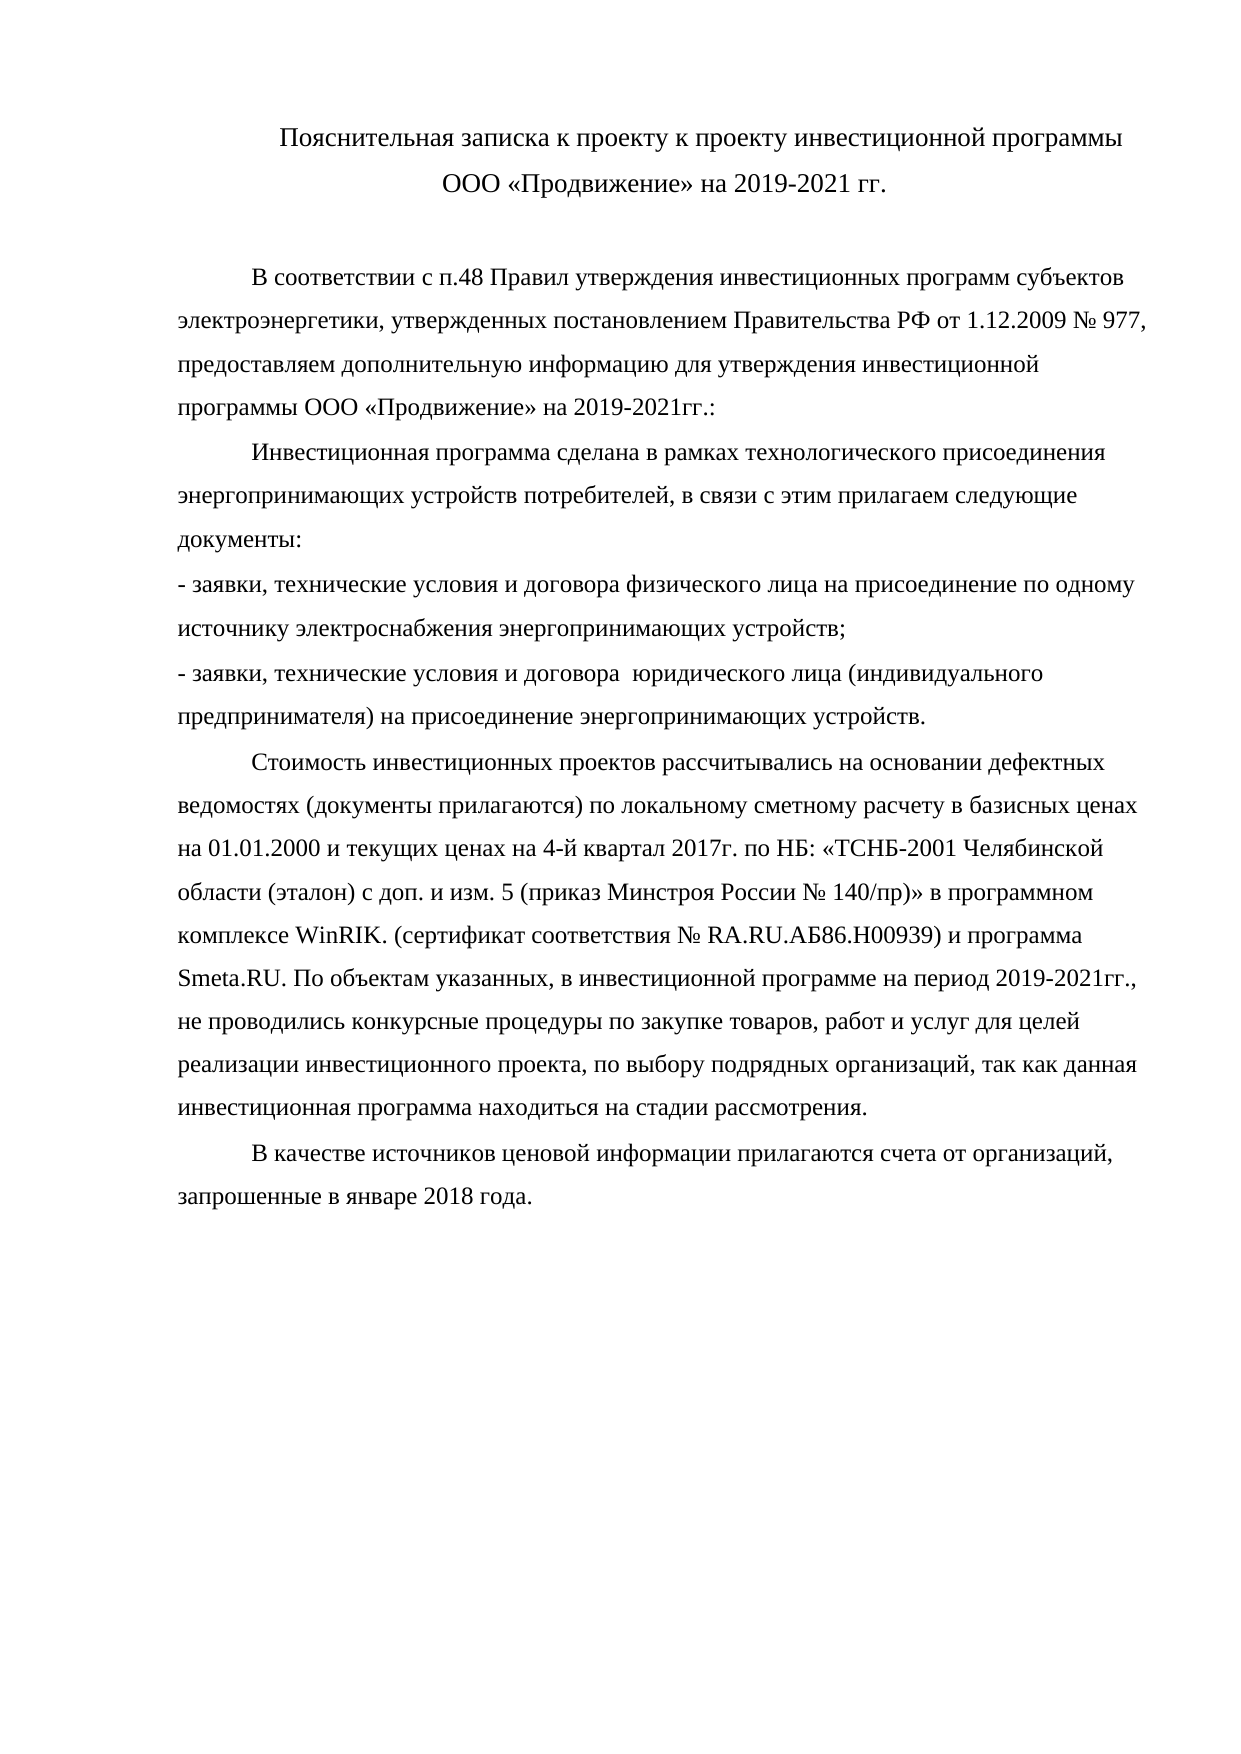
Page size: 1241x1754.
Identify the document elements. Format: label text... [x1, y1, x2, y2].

text Стоимость инвестиционных проектов рассчитывались на основании дефектных ведомостях (документы прилагаются) по локальному сметному расчету в базисных ценах на 01.01.2000 и текущих ценах на 4-й квартал 2017г. по НБ: «ТСНБ-2001 Челябинской области (эталон) с доп. и изм. 5 (приказ Минстроя России № 140/пр)» в программном комплексе WinRIK. (сертификат соответствия № RA.RU.AБ86.H00939) и программа Smeta.RU. По объектам указанных, в инвестиционной программе на период 2019-2021гг., не проводились конкурсные процедуры по закупке товаров, работ и услуг для целей реализации инвестиционного проекта, по выбору подрядных организаций, так как данная инвестиционная программа находиться на стадии рассмотрения. [177, 747, 1152, 1121]
text - заявки, технические условия и договора юридического лица (индивидуального предпринимателя) на присоединение энергопринимающих устройств. [177, 658, 1152, 730]
text Инвестиционная программа сделана в рамках технологического присоединения энергопринимающих устройств потребителей, в связи с этим прилагаем следующие документы: [177, 437, 1152, 552]
text В соответствии с п.48 Правил утверждения инвестиционных программ субъектов электроэнергетики, утвержденных постановлением Правительства РФ от 1.12.2009 № 977, предоставляем дополнительную информацию для утверждения инвестиционной программы ООО «Продвижение» на 2019-2021гг.: [177, 262, 1152, 421]
text Пояснительная записка к проекту к проекту инвестиционной программы ООО «Продвижение» на 2019-2021 гг. [177, 121, 1152, 198]
text В качестве источников ценовой информации прилагаются счета от организаций, запрошенные в январе 2018 года. [177, 1138, 1152, 1210]
text - заявки, технические условия и договора физического лица на присоединение по одному источнику электроснабжения энергопринимающих устройств; [177, 569, 1152, 641]
